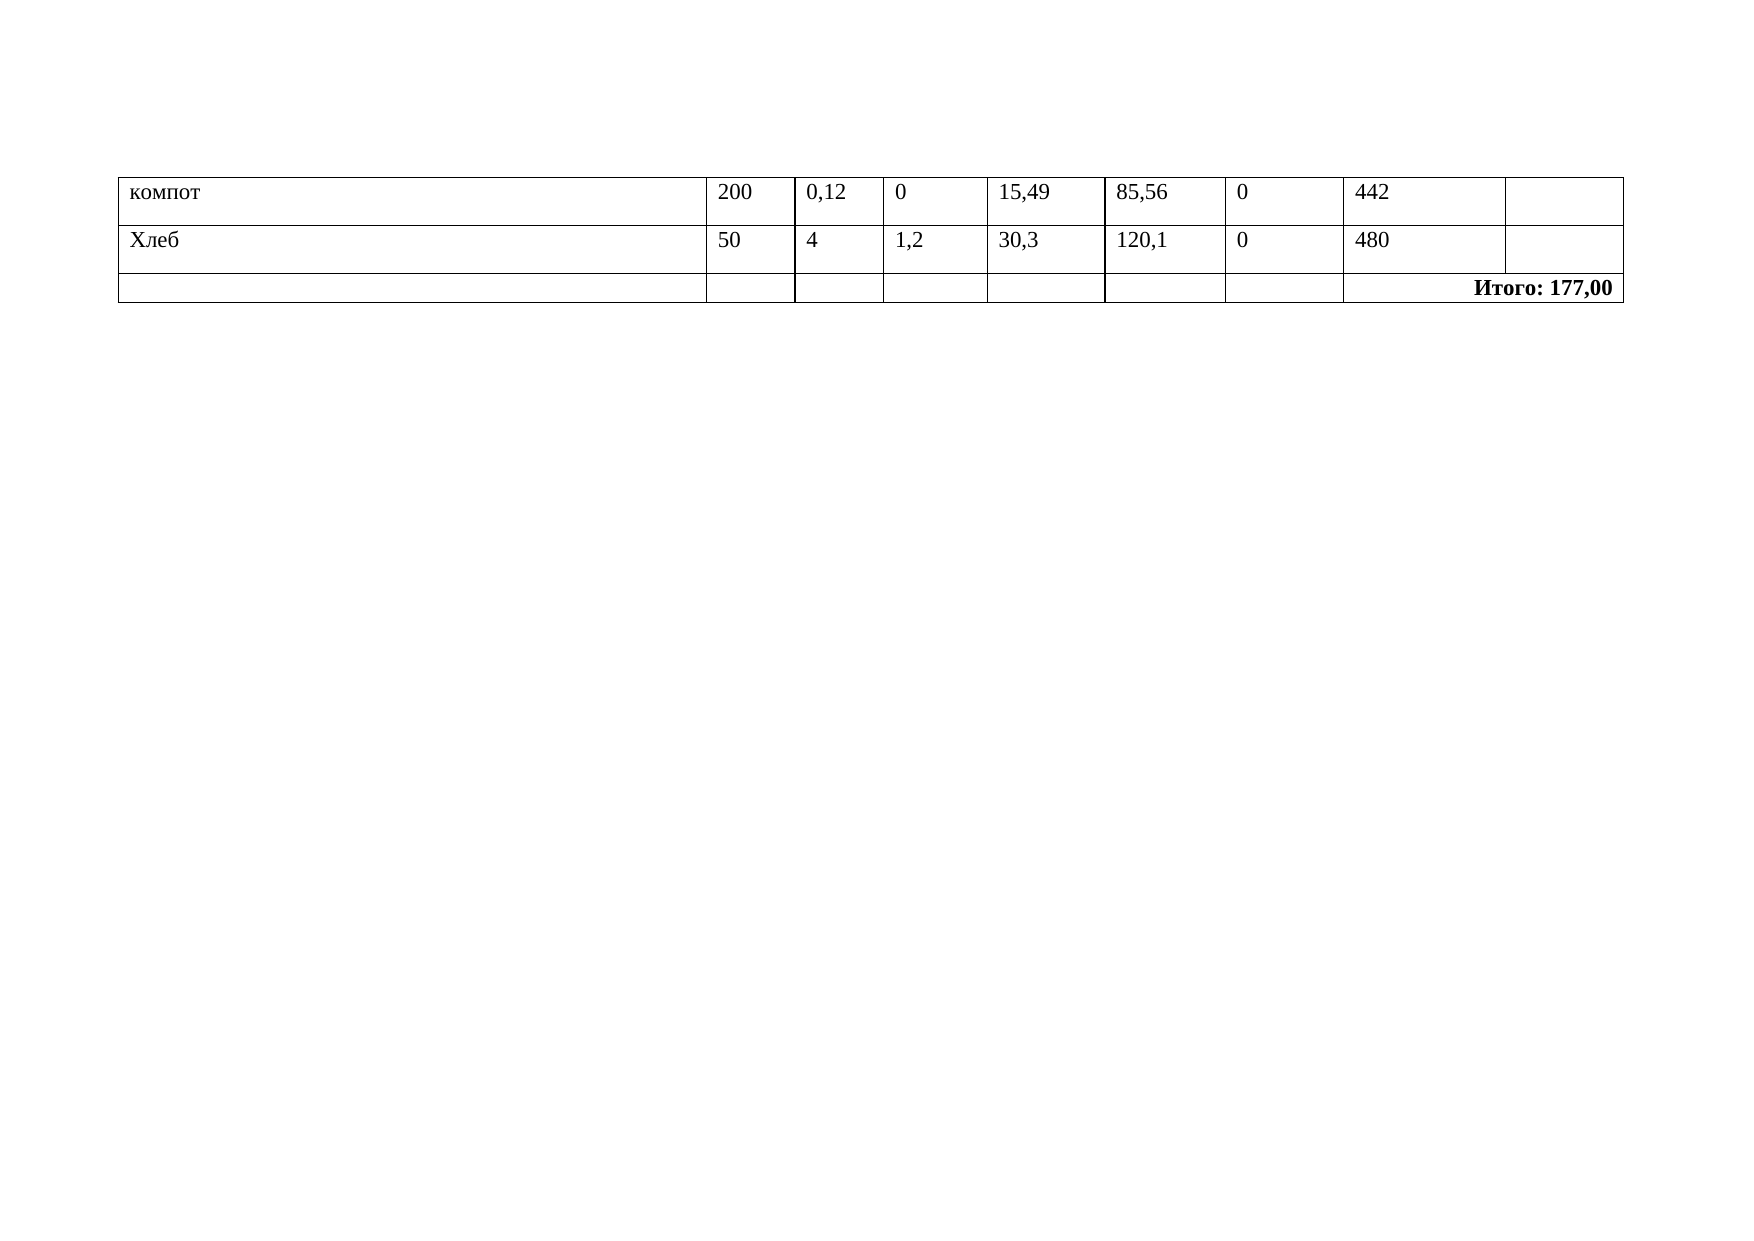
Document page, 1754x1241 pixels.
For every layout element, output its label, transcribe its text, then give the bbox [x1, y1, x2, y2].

table_cell [1226, 274, 1343, 302]
table_cell 85,56 [1106, 178, 1225, 225]
table_cell 0,12 [796, 178, 883, 225]
table_cell [884, 274, 987, 302]
table_cell 0 [1226, 226, 1343, 273]
table_cell [1506, 226, 1623, 273]
table_cell [119, 274, 706, 302]
table_cell Итого: 177,00 [1344, 274, 1623, 302]
table_cell 30,3 [988, 226, 1104, 273]
table_cell 480 [1344, 226, 1505, 273]
table_cell [707, 274, 794, 302]
table_cell 15,49 [988, 178, 1104, 225]
table_cell 1,2 [884, 226, 987, 273]
table_cell Хлеб [119, 226, 706, 273]
table_cell 4 [796, 226, 883, 273]
table_cell [1106, 274, 1225, 302]
table_cell компот [119, 178, 706, 225]
table_cell [1506, 178, 1623, 225]
table_cell [988, 274, 1104, 302]
table_cell 50 [707, 226, 794, 273]
table_cell 200 [707, 178, 794, 225]
table_cell 120,1 [1106, 226, 1225, 273]
table_cell 0 [1226, 178, 1343, 225]
table_cell 0 [884, 178, 987, 225]
table_cell [796, 274, 883, 302]
table_cell 442 [1344, 178, 1505, 225]
